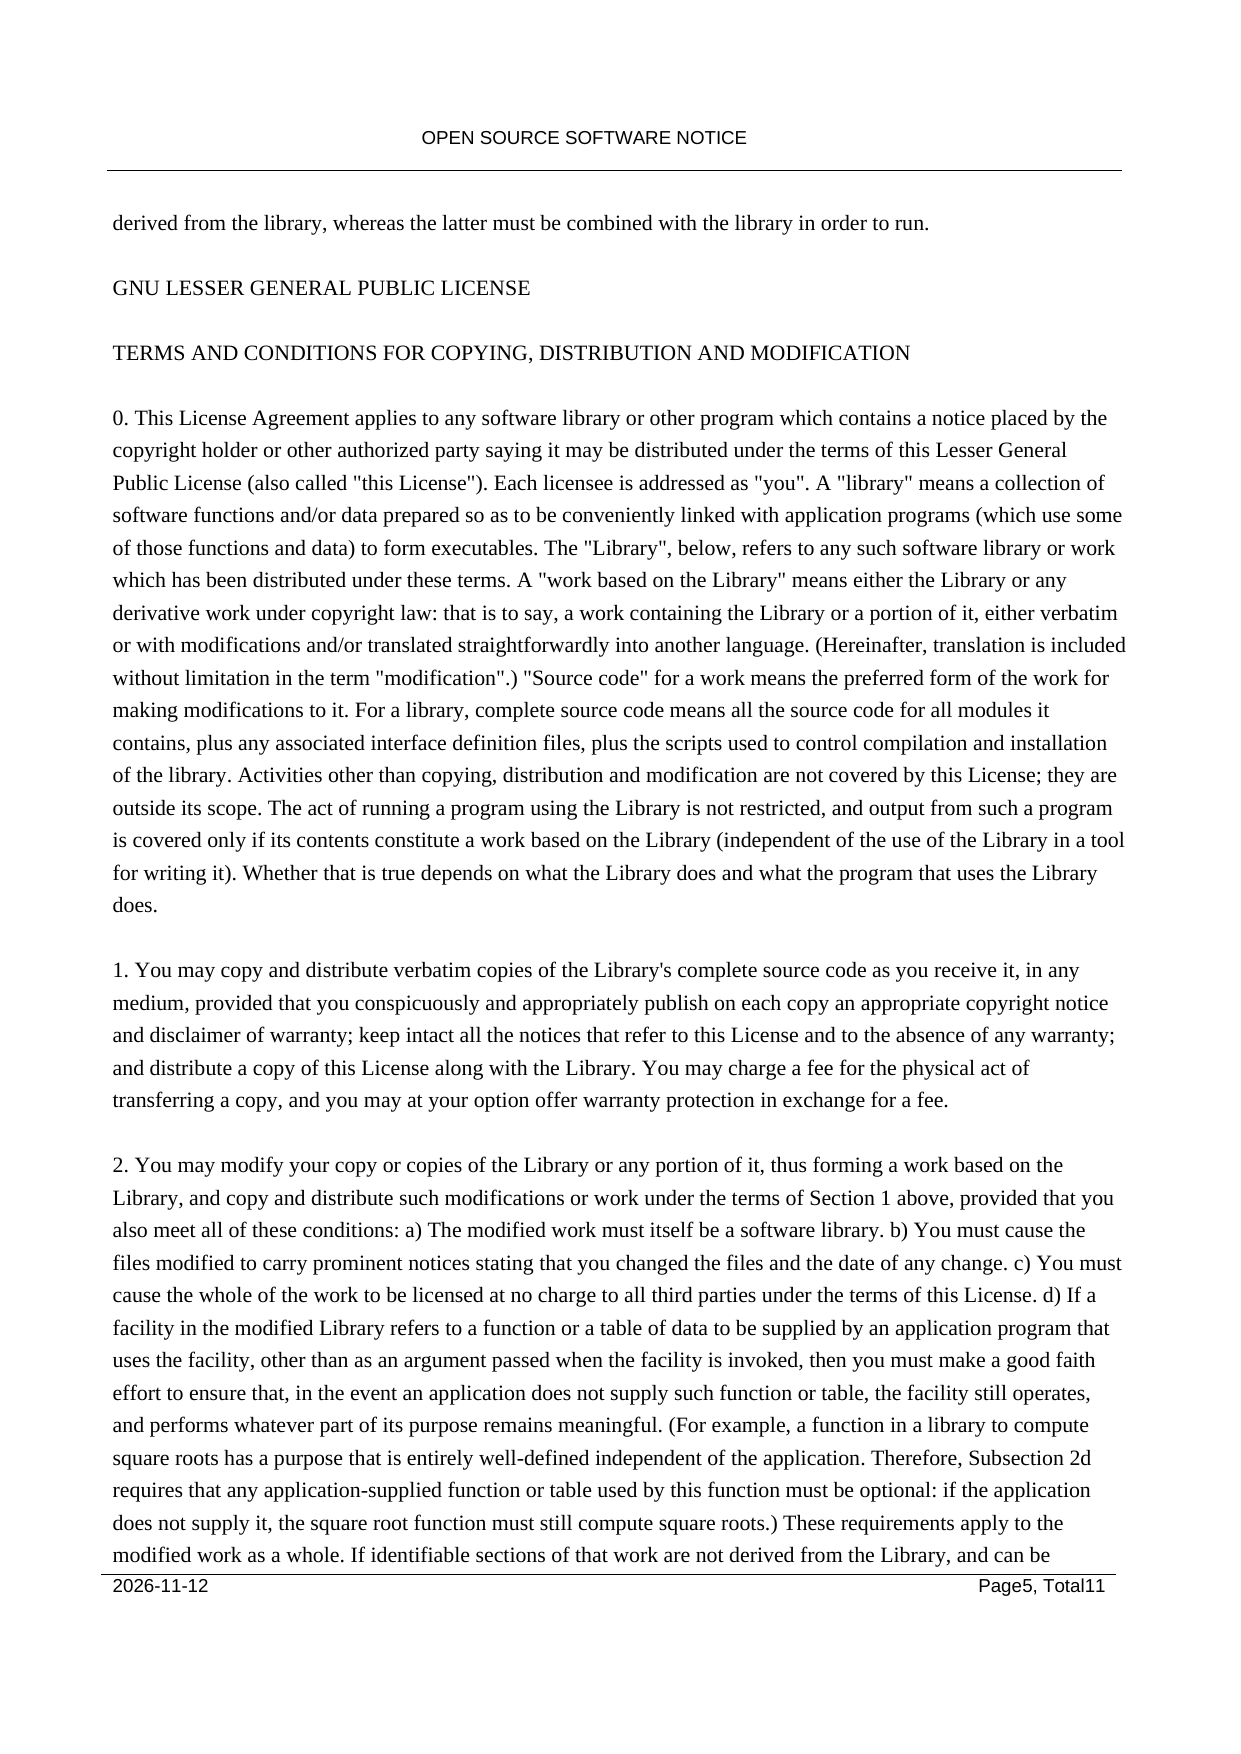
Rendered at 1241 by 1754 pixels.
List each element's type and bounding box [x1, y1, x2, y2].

text [112, 206, 1128, 1571]
